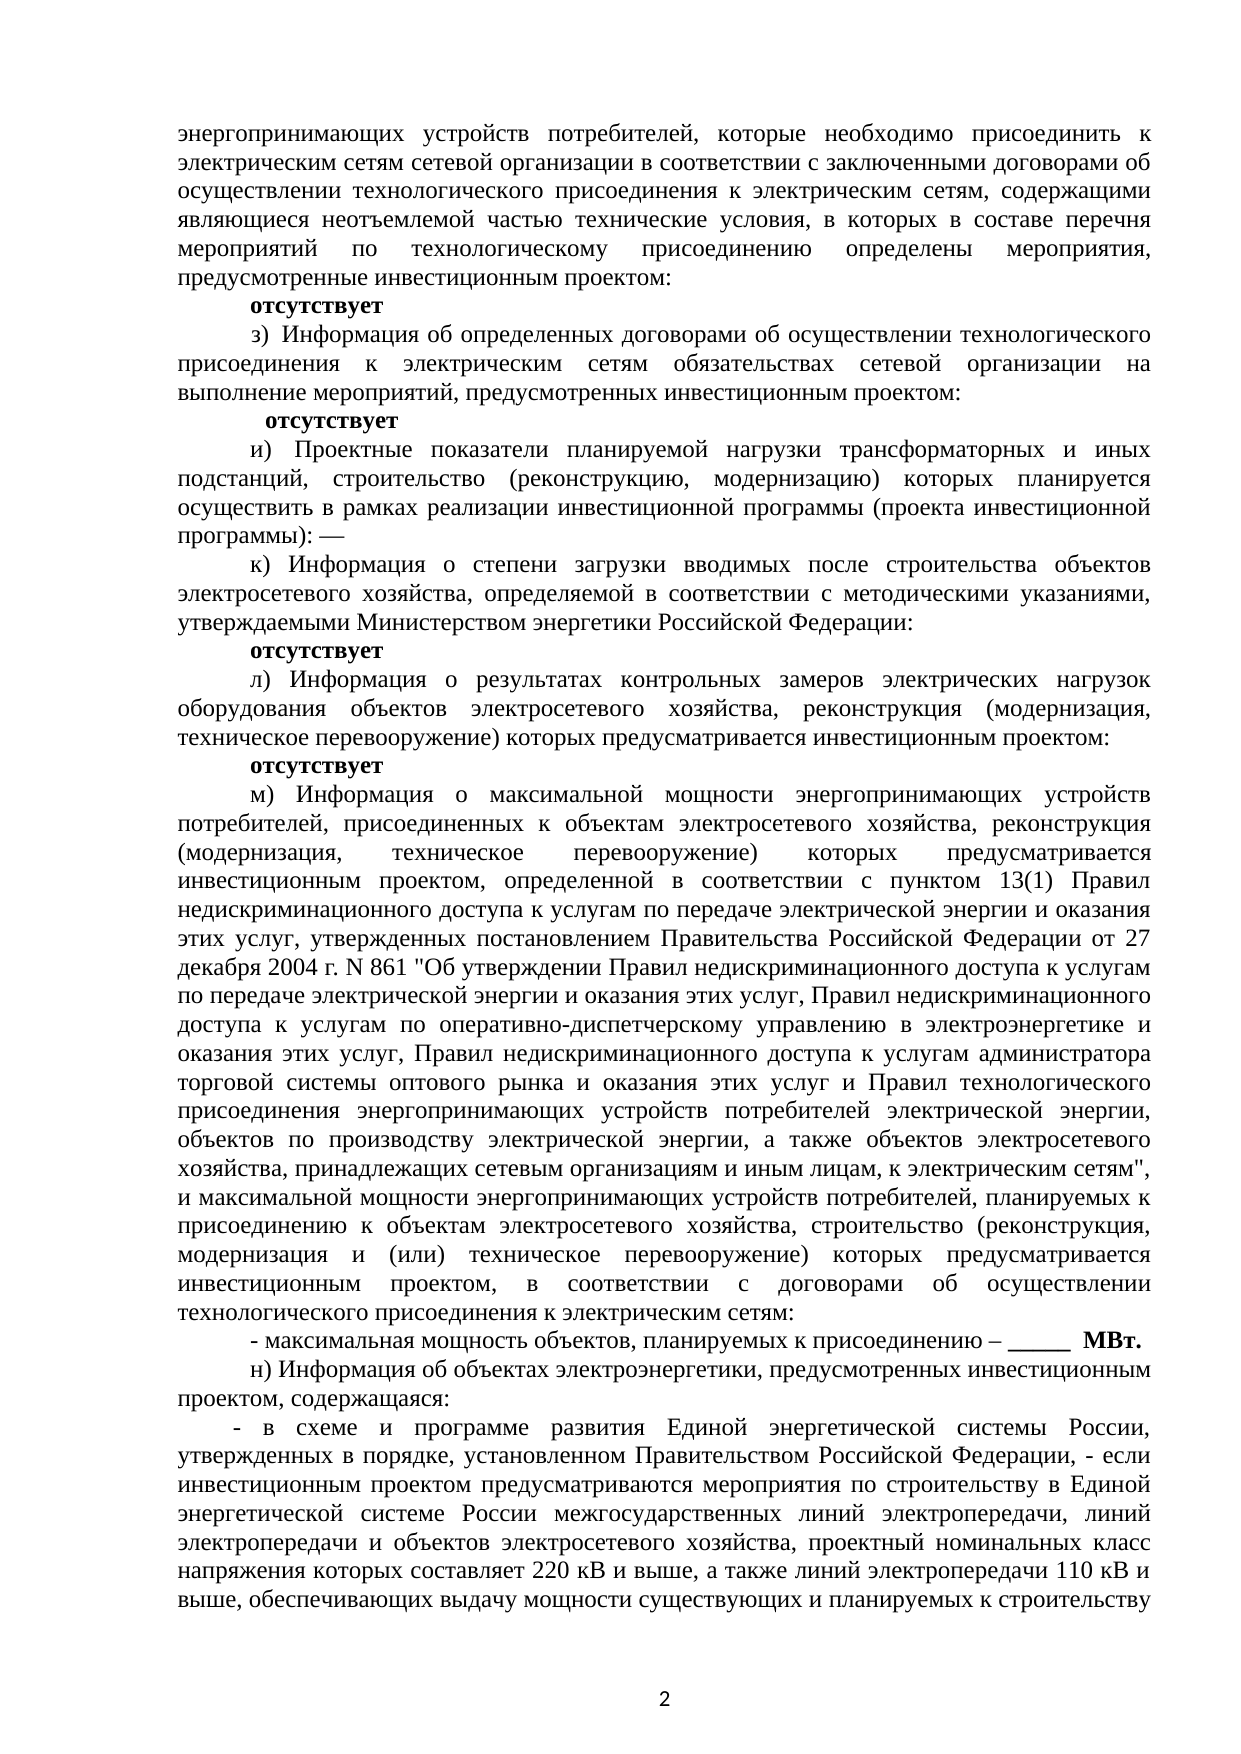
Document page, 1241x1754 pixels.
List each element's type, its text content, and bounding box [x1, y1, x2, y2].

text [177, 118, 1152, 291]
text и) Проектные показатели планируемой нагрузки трансформаторных и иных подстанций, строительство (реконструкцию, модернизацию) которых планируется осуществить в рамках реализации инвестиционной программы (проекта инвестиционной программы): — [177, 434, 1152, 549]
text н) Информация об объектах электроэнергетики, предусмотренных инвестиционным проектом, содержащаяся: [177, 1354, 1152, 1412]
text - максимальная мощность объектов, планируемых к присоединению – _____ МВт. [177, 1326, 1152, 1354]
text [177, 1412, 1152, 1613]
text з) Информация об определенных договорами об осуществлении технологического присоединения к электрическим сетям обязательствах сетевой организации на выполнение мероприятий, предусмотренных инвестиционным проектом: [177, 319, 1152, 406]
text отсутствует [250, 291, 1152, 319]
text м) Информация о максимальной мощности энергопринимающих устройств потребителей, присоединенных к объектам электросетевого хозяйства, реконструкция (модернизация, техническое перевооружение) которых предусматривается инвестиционным проектом, определенной в соответствии с пунктом 13(1) Правил недискриминационного доступа к услугам по передаче электрической энергии и оказания этих услуг, утвержденных постановлением Правительства Российской Федерации от 27 декабря 2004 г. N 861 "Об утверждении Правил недискриминационного доступа к услугам по передаче электрической энергии и оказания этих услуг, Правил недискриминационного доступа к услугам по оперативно-диспетчерскому управлению в электроэнергетике и оказания этих услуг, Правил недискриминационного доступа к услугам администратора торговой системы оптового рынка и оказания этих услуг и Правил технологического присоединения энергопринимающих устройств потребителей электрической энергии, объектов по производству электрической энергии, а также объектов электросетевого хозяйства, принадлежащих сетевым организациям и иным лицам, к электрическим сетям", и максимальной мощности энергопринимающих устройств потребителей, планируемых к присоединению к объектам электросетевого хозяйства, строительство (реконструкция, модернизация и (или) техническое перевооружение) которых предусматривается инвестиционным проектом, в соответствии с договорами об осуществлении технологического присоединения к электрическим сетям: [177, 779, 1152, 1326]
text л) Информация о результатах контрольных замеров электрических нагрузок оборудования объектов электросетевого хозяйства, реконструкция (модернизация, техническое перевооружение) которых предусматривается инвестиционным проектом: [177, 664, 1152, 751]
text отсутствует [177, 636, 1152, 664]
text к) Информация о степени загрузки вводимых после строительства объектов электросетевого хозяйства, определяемой в соответствии с методическими указаниями, утверждаемыми Министерством энергетики Российской Федерации: [177, 549, 1152, 636]
text отсутствует [265, 406, 1152, 434]
text отсутствует [177, 751, 1152, 779]
